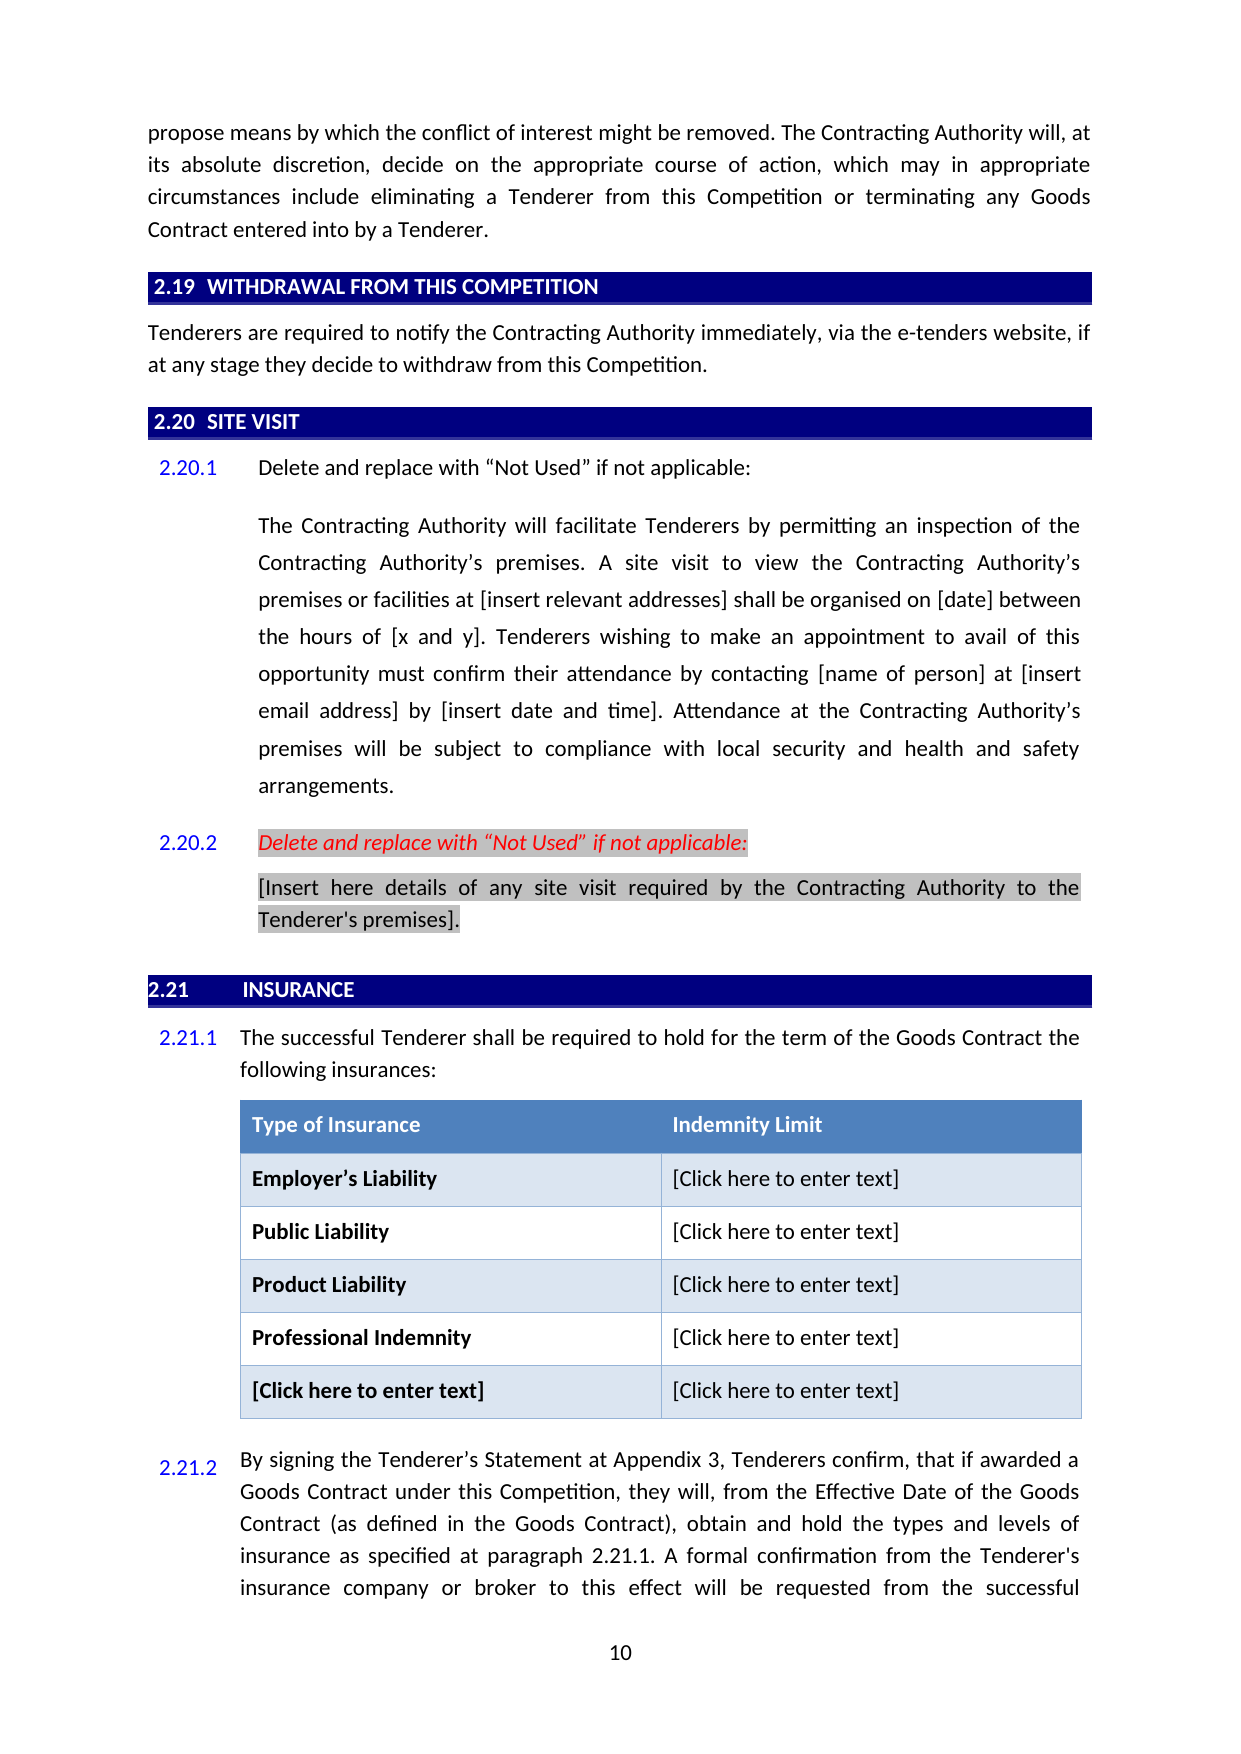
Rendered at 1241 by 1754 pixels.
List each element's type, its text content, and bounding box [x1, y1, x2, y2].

table_header The successful Tenderer shall be required to hold for the term of the Goods Contract the following insurances: [229, 1023, 1092, 1445]
subtitle 2.21 Insurance [148, 975, 1092, 1005]
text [148, 118, 1092, 243]
text Tenderers are required to notify the Contracting Authority immediately, via the e-tenders website, if at any stage they decide to withdraw from this Competition. [148, 318, 1092, 378]
table_cell 2.20.2 [148, 829, 247, 950]
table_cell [229, 1445, 1092, 1602]
table_header 2.20.1 [148, 453, 247, 828]
table_header 2.21.1 [148, 1023, 229, 1445]
table_header [247, 453, 1092, 828]
table_cell Delete and replace with “Not Used” if not applicable: [Insert here details of any site visit required by the Contracting Authority to the Tenderer's premises]. [247, 829, 1092, 950]
subtitle 2.20 Site Visit [148, 407, 1092, 437]
table_cell 2.21.2 [148, 1445, 229, 1602]
subtitle 2.19 Withdrawal from this Competition [148, 272, 1092, 302]
